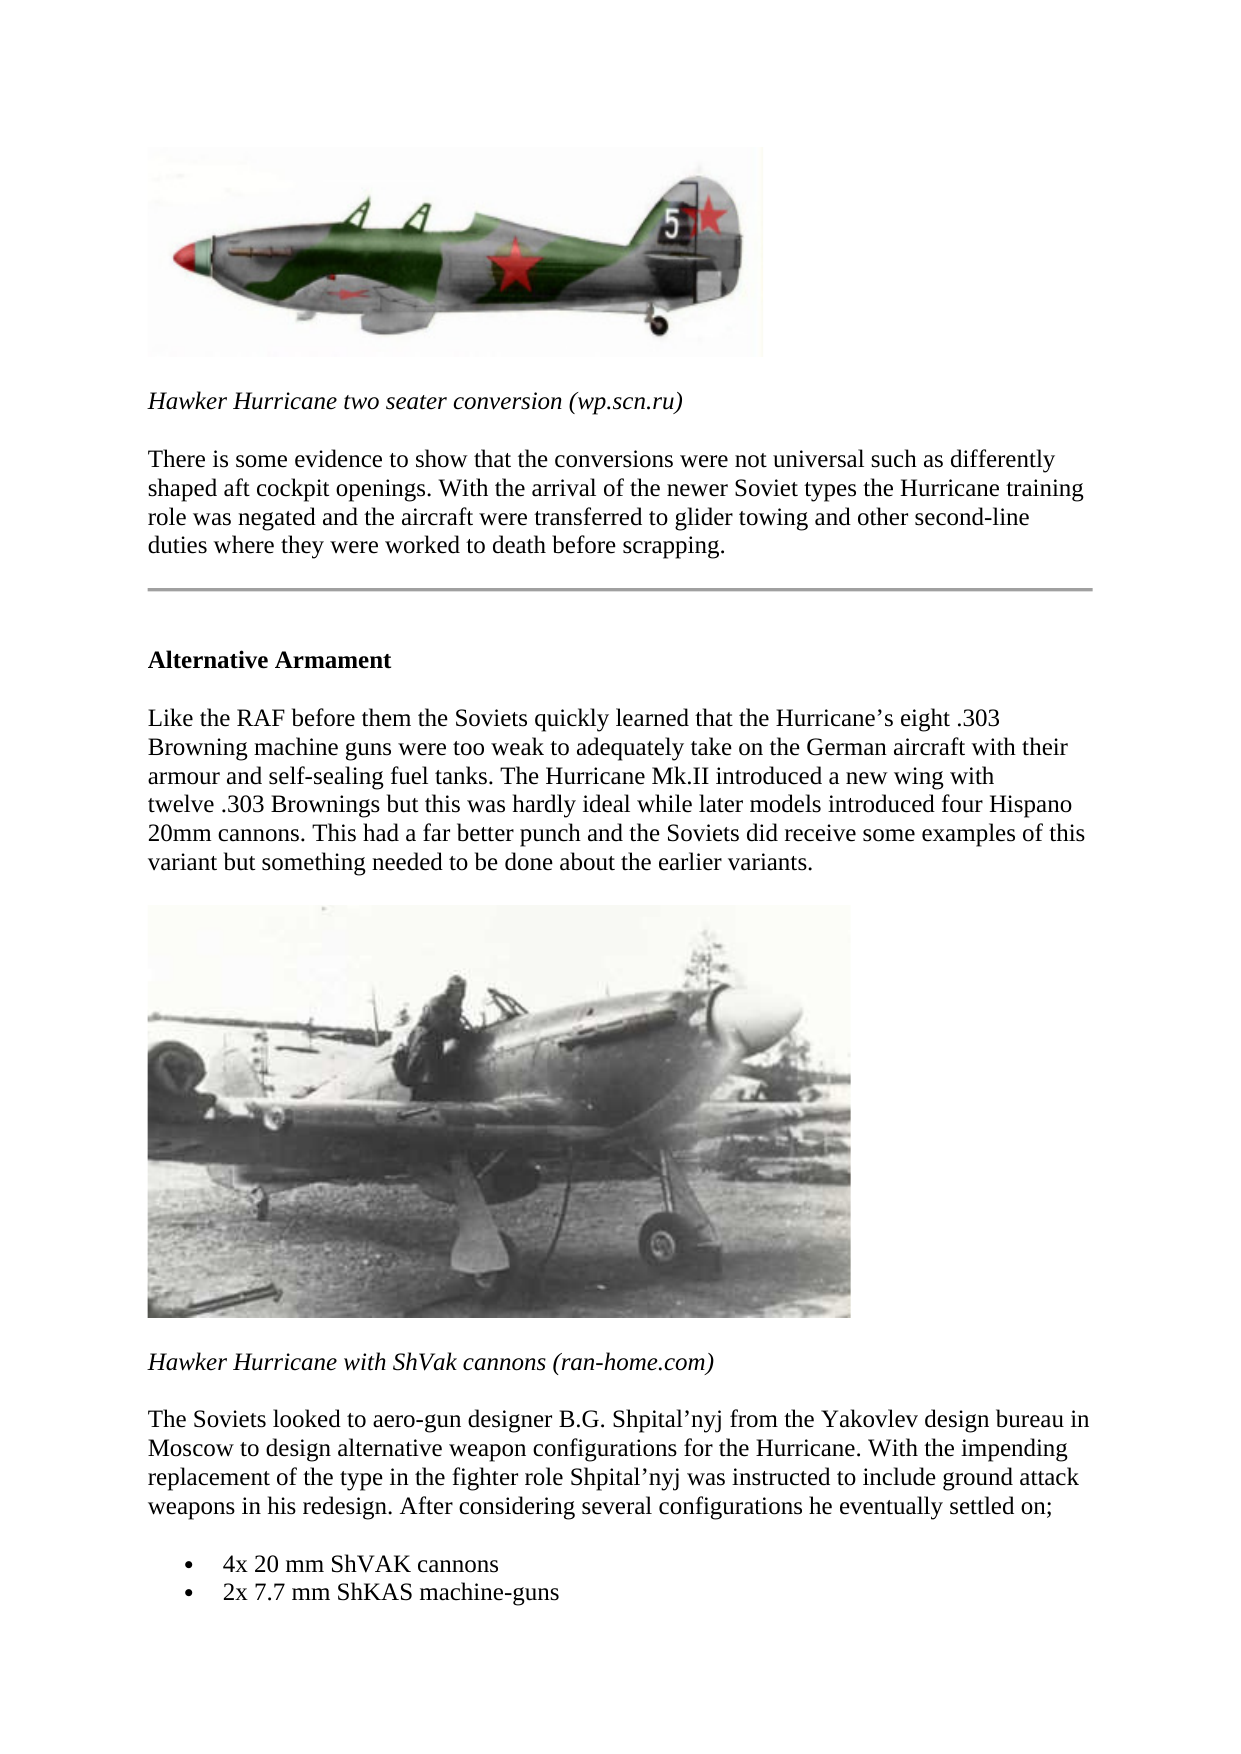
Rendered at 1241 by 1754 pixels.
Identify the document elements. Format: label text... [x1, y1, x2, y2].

text Alternative Armament [148, 645, 1093, 674]
picture [147, 147, 764, 357]
list 2x 7.7 mm ShKAS machine-guns [185, 1577, 1093, 1606]
text The Soviets looked to aero-gun designer B.G. Shpital’nyj from the Yakovlev design bureau in Moscow to design alternative weapon configurations for the Hurricane. With the impending replacement of the type in the fighter role Shpital’nyj was instructed to include ground attack weapons in his redesign. After considering several configurations he eventually settled on; [148, 1404, 1093, 1519]
list 4x 20 mm ShVAK cannons [185, 1549, 1093, 1577]
picture [147, 905, 851, 1318]
text Like the RAF before them the Soviets quickly learned that the Hurricane’s eight .303 Browning machine guns were too weak to adequately take on the German aircraft with their armour and self-sealing fuel tanks. The Hurricane Mk.II introduced a new wing with twelve .303 Brownings but this was hardly ideal while later models introduced four Hispano 20mm cannons. This had a far better punch and the Soviets did receive some examples of this variant but something needed to be done about the earlier variants. [148, 703, 1093, 876]
text Hawker Hurricane with ShVak cannons (ran-home.com) [148, 1347, 1093, 1375]
text Hawker Hurricane two seater conversion (wp.scn.ru) [148, 386, 1093, 415]
text There is some evidence to show that the conversions were not universal such as differently shaped aft cockpit openings. With the arrival of the newer Soviet types the Hurricane training role was negated and the aircraft were transferred to glider towing and other second-line duties where they were worked to death before scrapping. [148, 444, 1093, 559]
